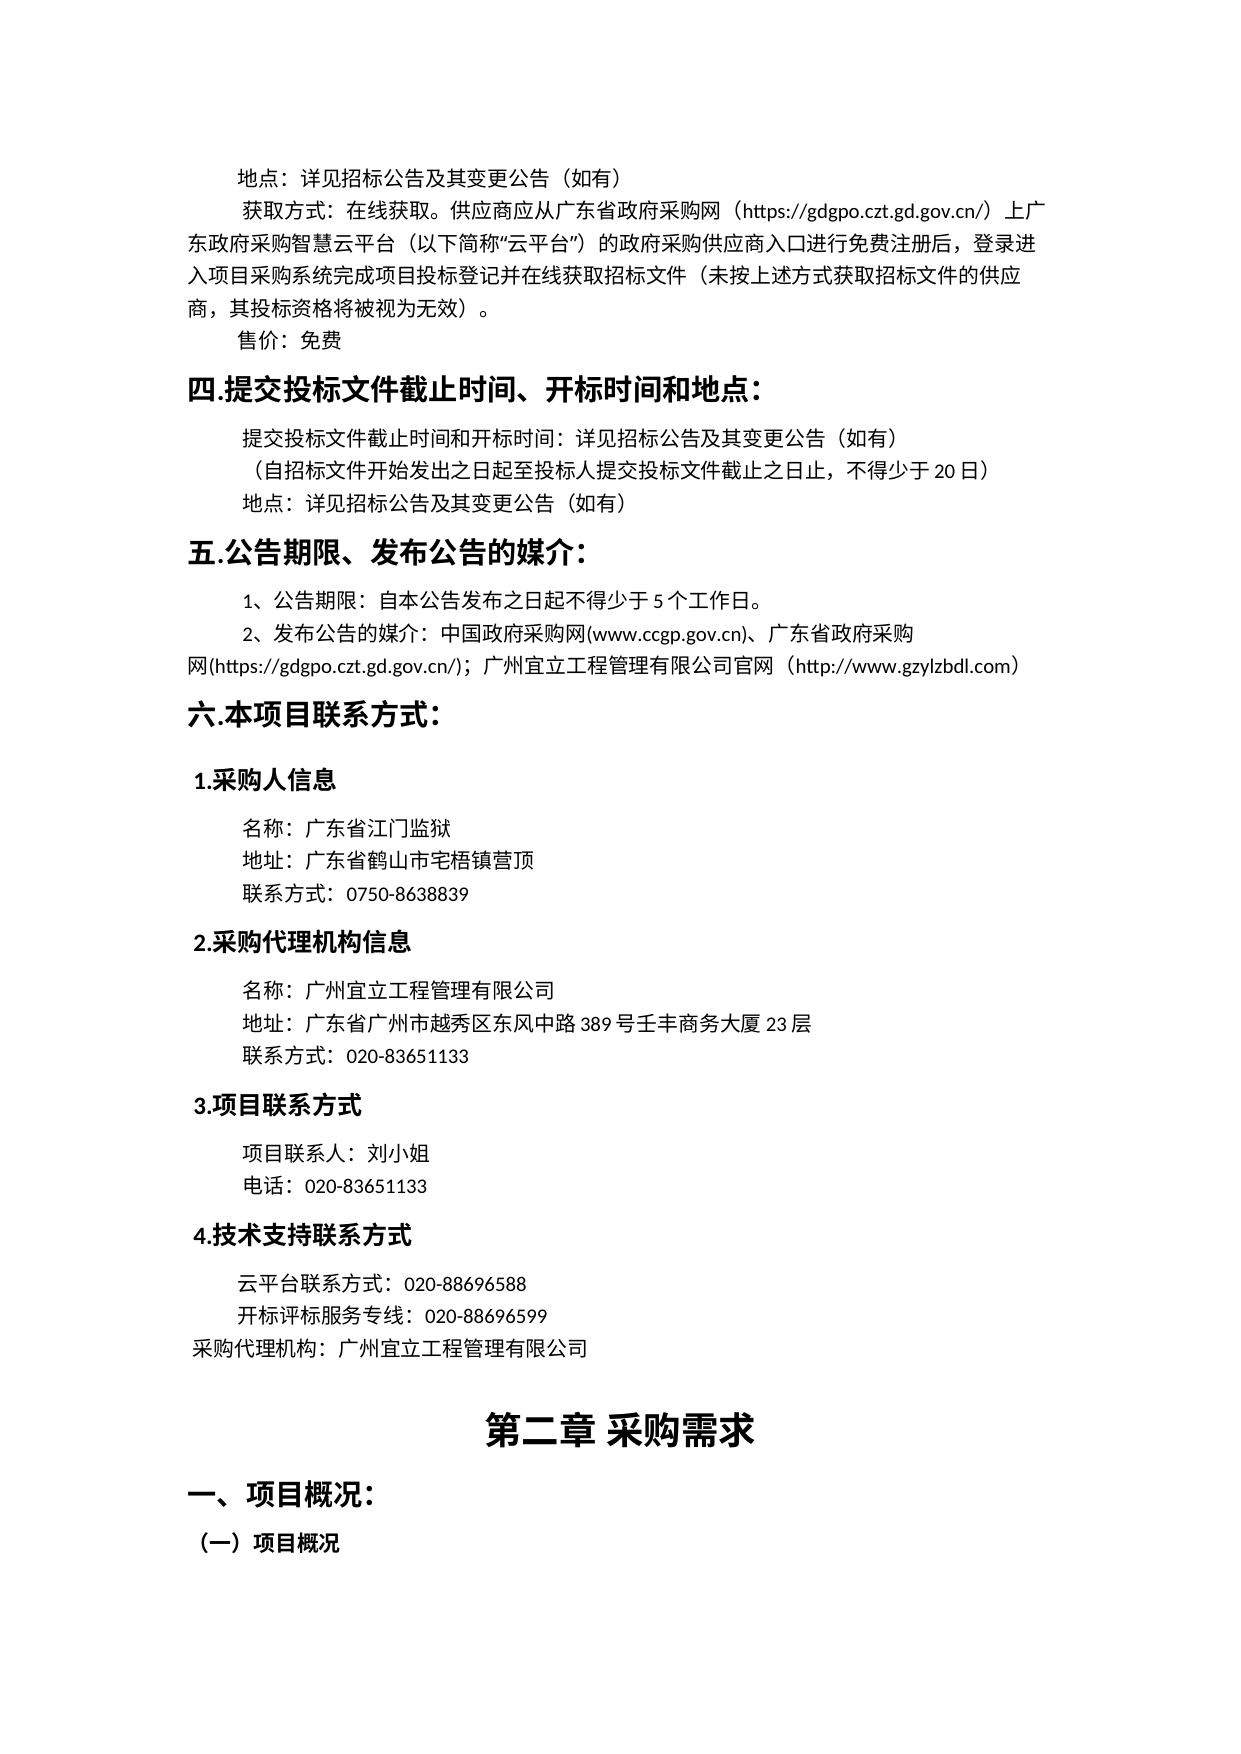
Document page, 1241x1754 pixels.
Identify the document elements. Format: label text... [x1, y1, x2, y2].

text 名称：广州宜立工程管理有限公司 [187, 974, 1053, 1007]
text 2.采购代理机构信息 [187, 909, 1053, 974]
text 一、项目概况： [187, 1462, 1053, 1527]
text 采购代理机构：广州宜立工程管理有限公司 [187, 1332, 1053, 1364]
text 3.项目联系方式 [187, 1072, 1053, 1137]
text 获取方式：在线获取。供应商应从广东省政府采购网（https://gdgpo.czt.gd.gov.cn/）上广东政府采购智慧云平台（以下简称“云平台”）的政府采购供应商入口进行免费注册后，登录进入项目采购系统完成项目投标登记并在线获取招标文件（未按上述方式获取招标文件的供应商，其投标资格将被视为无效）。 [187, 194, 1053, 324]
text 2、发布公告的媒介：中国政府采购网(www.ccgp.gov.cn)、广东省政府采购网(https://gdgpo.czt.gd.gov.cn/)；广州宜立工程管理有限公司官网（http://www.gzylzbdl.com） [187, 617, 1053, 682]
text （自招标文件开始发出之日起至投标人提交投标文件截止之日止，不得少于20日） [187, 454, 1053, 487]
text 云平台联系方式：020-88696588 [187, 1267, 1053, 1299]
text 地址：广东省广州市越秀区东风中路389号壬丰商务大厦23层 [187, 1007, 1053, 1039]
text 四.提交投标文件截止时间、开标时间和地点： [187, 357, 1053, 422]
text 开标评标服务专线：020-88696599 [187, 1299, 1053, 1332]
text 4.技术支持联系方式 [187, 1202, 1053, 1267]
text 售价：免费 [187, 324, 1053, 357]
text 六.本项目联系方式： [187, 682, 1053, 747]
text 电话：020-83651133 [187, 1169, 1053, 1202]
text 联系方式：020-83651133 [187, 1039, 1053, 1072]
text 联系方式：0750-8638839 [187, 877, 1053, 909]
text 提交投标文件截止时间和开标时间：详见招标公告及其变更公告（如有） [187, 422, 1053, 454]
text 项目联系人：刘小姐 [187, 1137, 1053, 1169]
text 五.公告期限、发布公告的媒介： [187, 519, 1053, 584]
text 地点：详见招标公告及其变更公告（如有） [187, 487, 1053, 519]
text （一）项目概况 [187, 1527, 1053, 1559]
text 第二章 采购需求 [187, 1397, 1053, 1462]
text 1.采购人信息 [187, 747, 1053, 812]
text 名称：广东省江门监狱 [187, 812, 1053, 844]
text 1、公告期限：自本公告发布之日起不得少于5个工作日。 [187, 584, 1053, 617]
text 地点：详见招标公告及其变更公告（如有） [187, 162, 1053, 194]
text 地址：广东省鹤山市宅梧镇营顶 [187, 844, 1053, 877]
